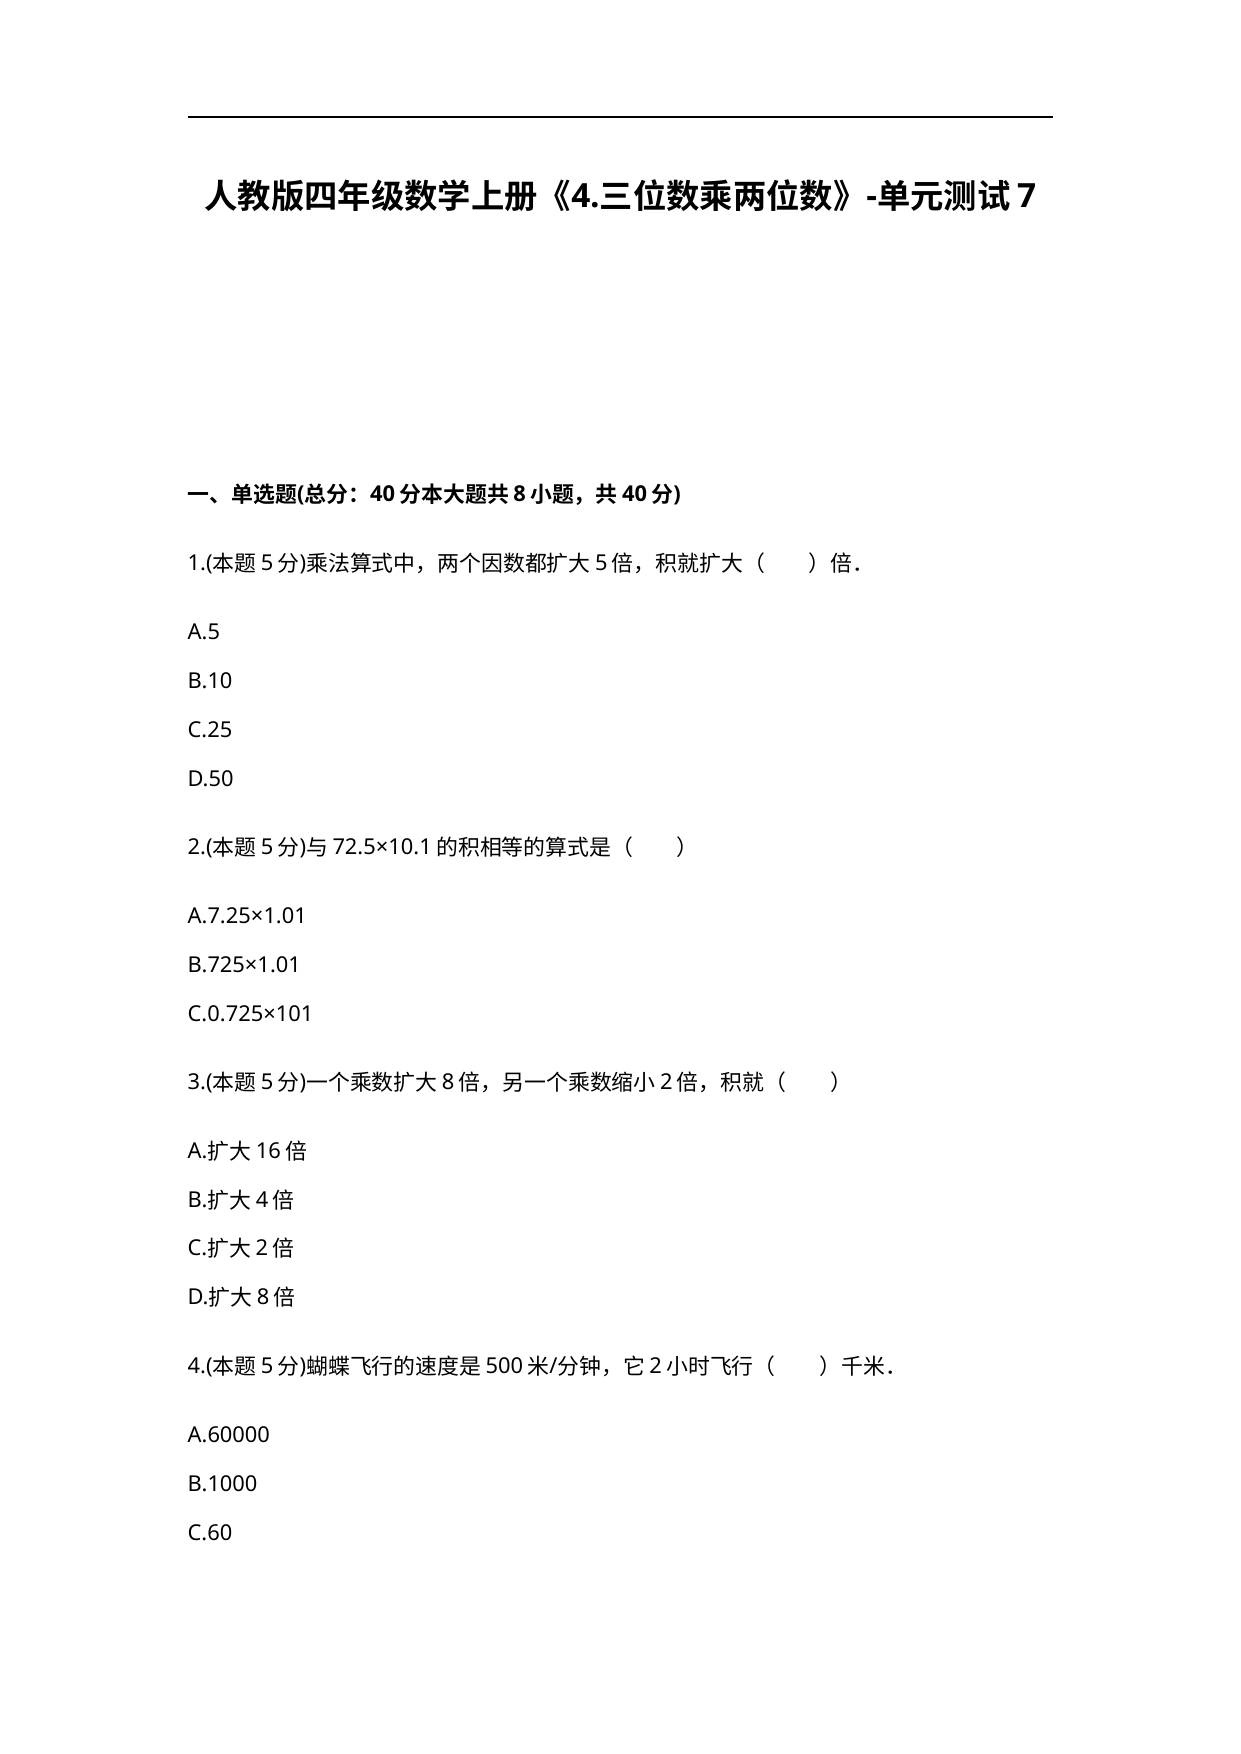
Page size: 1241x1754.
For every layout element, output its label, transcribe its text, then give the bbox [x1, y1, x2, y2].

text 一、单选题(总分：40分本大题共8小题，共40分) [187, 477, 1053, 509]
text A.7.25×1.01 B.725×1.01 C.0.725×101 [187, 899, 1053, 1029]
text 4.(本题5分)蝴蝶飞行的速度是500米/分钟，它2小时飞行（ ）千米． [187, 1349, 1053, 1381]
text A.扩大16倍 B.扩大4倍 C.扩大2倍 D.扩大8倍 [187, 1133, 1053, 1312]
text 人教版四年级数学上册《4.三位数乘两位数》-单元测试7 [187, 162, 1053, 227]
text 1.(本题5分)乘法算式中，两个因数都扩大5倍，积就扩大（ ）倍． [187, 546, 1053, 578]
text 3.(本题5分)一个乘数扩大8倍，另一个乘数缩小2倍，积就（ ） [187, 1064, 1053, 1097]
text 2.(本题5分)与72.5×10.1的积相等的算式是（ ） [187, 829, 1053, 862]
text A.60000 B.1000 C.60 [187, 1418, 1053, 1548]
text A.5 B.10 C.25 D.50 [187, 615, 1053, 794]
